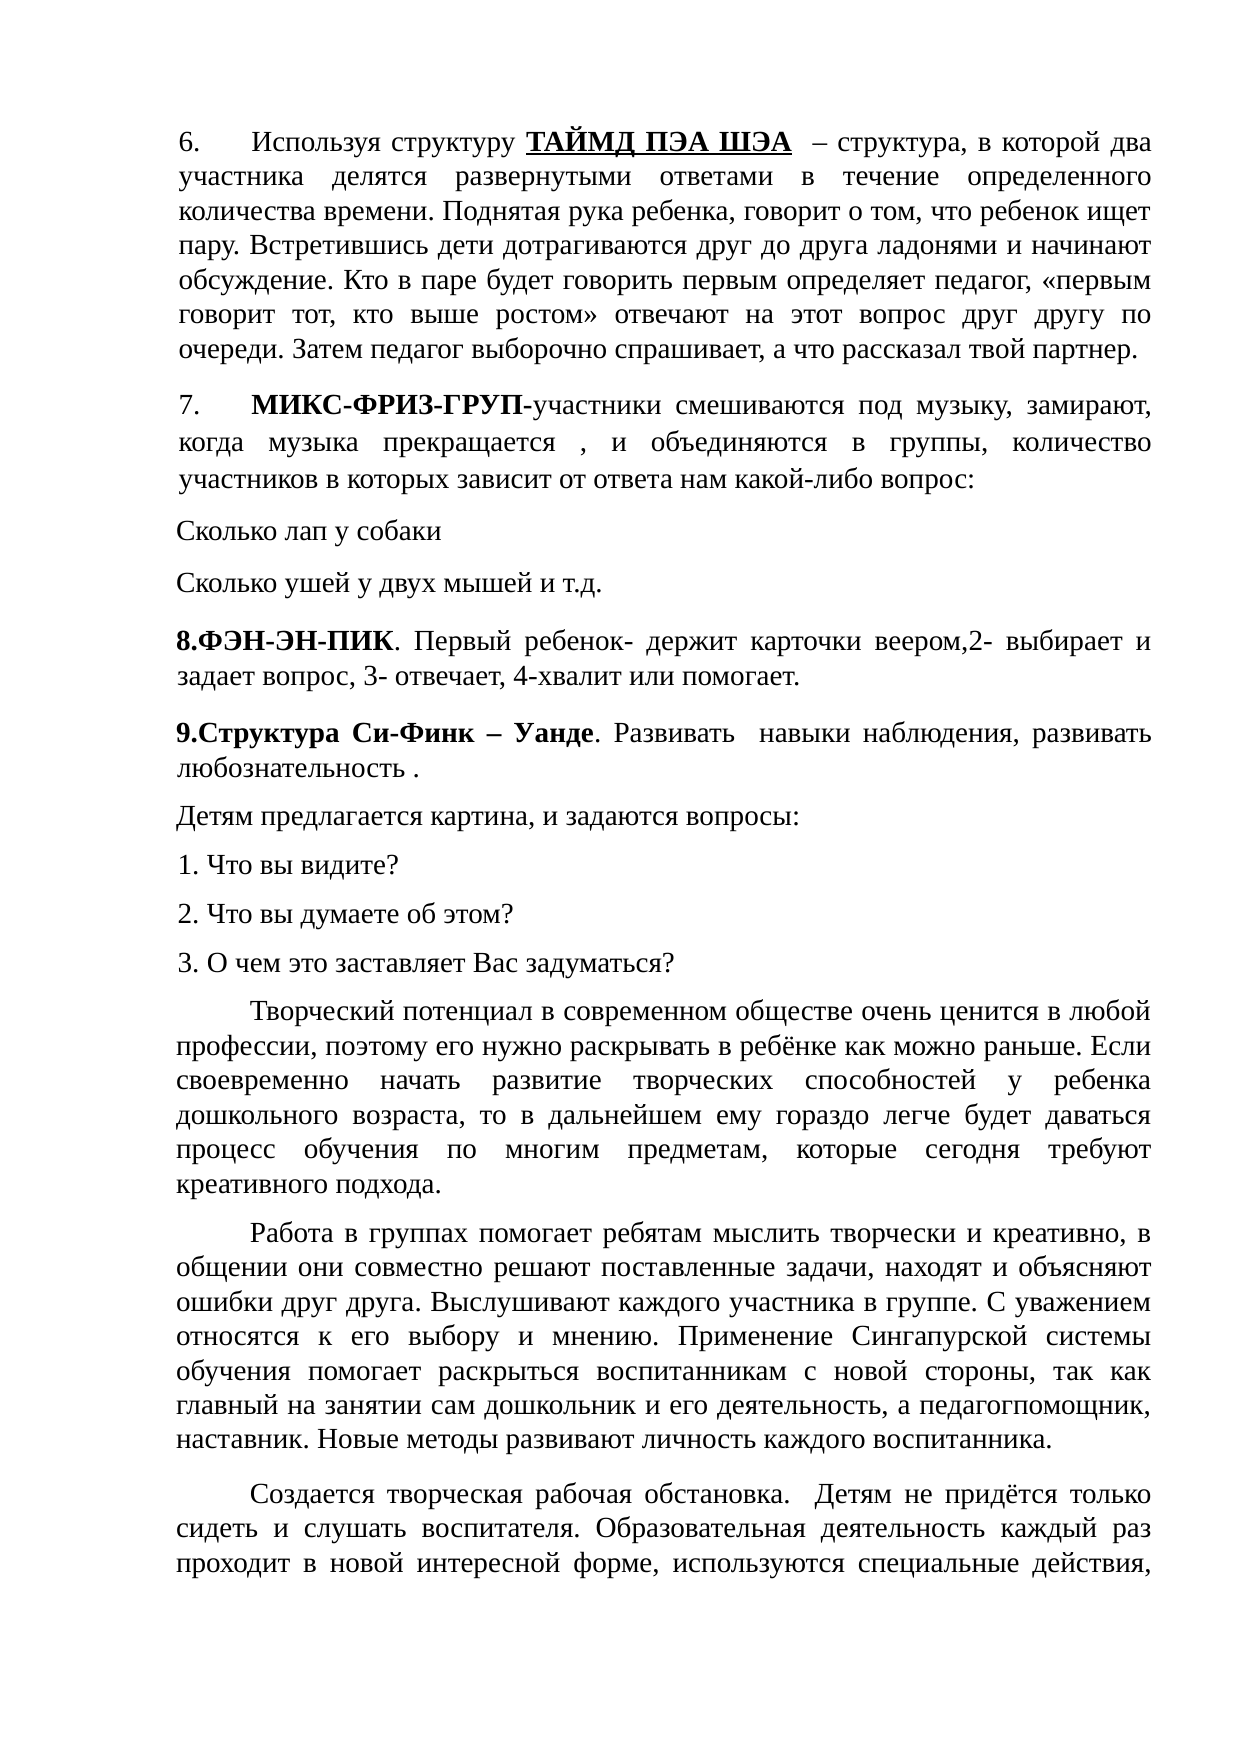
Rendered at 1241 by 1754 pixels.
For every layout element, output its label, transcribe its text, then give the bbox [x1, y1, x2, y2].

list МИКС-ФРИЗ-ГРУП-участники смешиваются под музыку, замирают, когда музыка прекращается , и объединяются в группы, количество участников в которых зависит от ответа нам какой-либо вопрос: [178, 387, 1152, 495]
list Используя структуру ТАЙМД ПЭА ШЭА – структура, в которой два участника делятся развернутыми ответами в течение определенного количества времени. Поднятая рука ребенка, говорит о том, что ребенок ищет пару. Встретившись дети дотрагиваются друг до друга ладонями и начинают обсуждение. Кто в паре будет говорить первым определяет педагог, «первым говорит тот, кто выше ростом» отвечают на этот вопрос друг другу по очереди. Затем педагог выборочно спрашивает, а что рассказал твой партнер. [178, 124, 1152, 364]
list Что вы видите? [177, 847, 1152, 881]
text 9.Структура Си-Финк – Уанде. Развивать навыки наблюдения, развивать любознательность . [176, 715, 1152, 783]
text Сколько лап у собаки [176, 513, 1152, 547]
list Что вы думаете об этом? [177, 896, 1152, 929]
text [176, 1476, 1152, 1578]
text 8.ФЭН-ЭН-ПИК. Первый ребенок- держит карточки веером,2- выбирает и задает вопрос, 3- отвечает, 4-хвалит или помогает. [176, 623, 1152, 691]
text Творческий потенциал в современном обществе очень ценится в любой профессии, поэтому его нужно раскрывать в ребёнке как можно раньше. Если своевременно начать развитие творческих способностей у ребенка дошкольного возраста, то в дальнейшем ему гораздо легче будет даваться процесс обучения по многим предметам, которые сегодня требуют креативного подхода. [176, 993, 1152, 1199]
list О чем это заставляет Вас задуматься? [177, 945, 1152, 978]
text Детям предлагается картина, и задаются вопросы: [176, 798, 1152, 832]
text Работа в группах помогает ребятам мыслить творчески и креативно, в общении они совместно решают поставленные задачи, находят и объясняют ошибки друг друга. Выслушивают каждого участника в группе. С уважением относятся к его выбору и мнению. Применение Сингапурской системы обучения помогает раскрыться воспитанникам с новой стороны, так как главный на занятии сам дошкольник и его деятельность, а педагогпомощник, наставник. Новые методы развивают личность каждого воспитанника. [176, 1215, 1152, 1455]
text Сколько ушей у двух мышей и т.д. [176, 566, 1152, 599]
